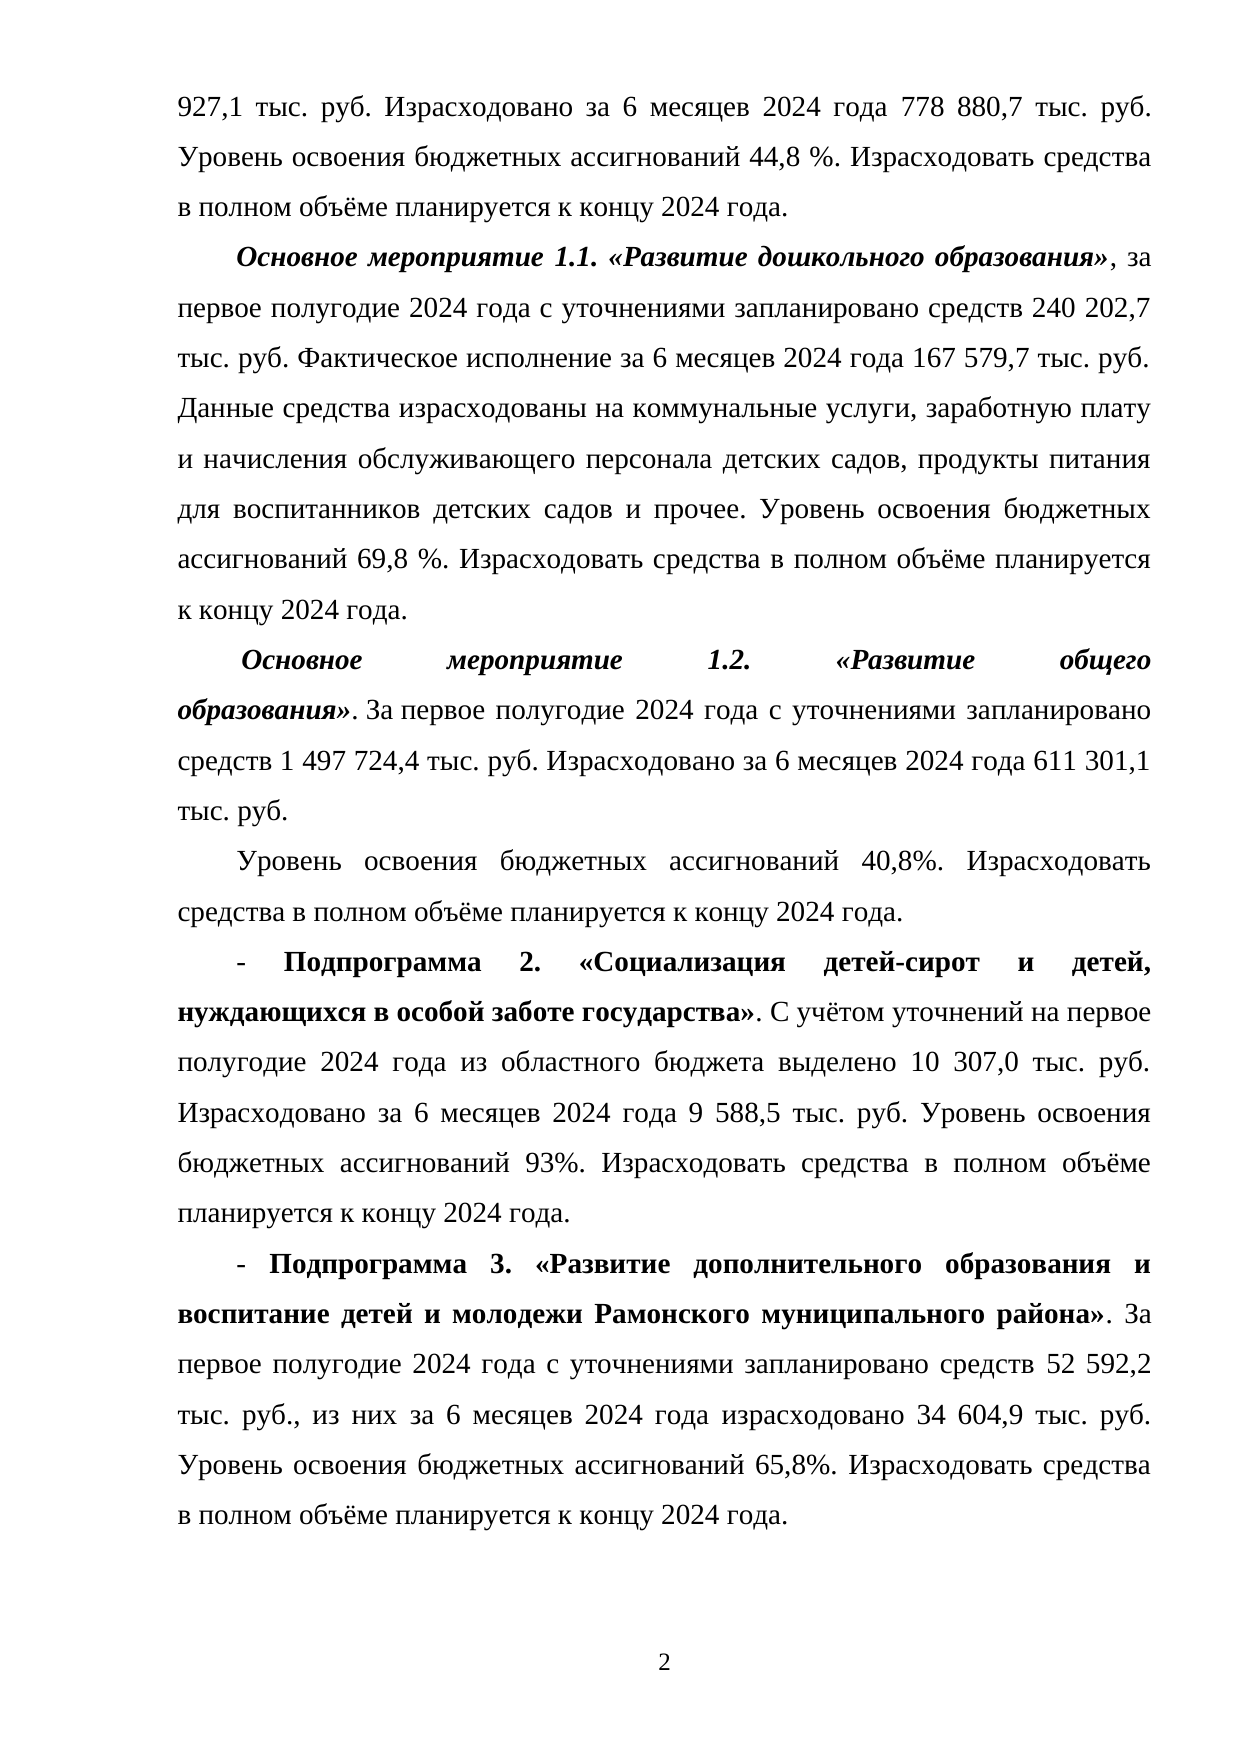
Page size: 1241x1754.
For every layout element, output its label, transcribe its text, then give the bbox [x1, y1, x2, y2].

text Основное мероприятие 1.2. «Развитие общего образования». За первое полугодие 2024 года с уточнениями запланировано средств 1 497 724,4 тыс. руб. Израсходовано за 6 месяцев 2024 года 611 301,1 тыс. руб. [177, 642, 1152, 827]
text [177, 89, 1152, 223]
text - Подпрограмма 3. «Развитие дополнительного образования и воспитание детей и молодежи Рамонского муниципального района». За первое полугодие 2024 года с уточнениями запланировано средств 52 592,2 тыс. руб., из них за 6 месяцев 2024 года израсходовано 34 604,9 тыс. руб. Уровень освоения бюджетных ассигнований 65,8%. Израсходовать средства в полном объёме планируется к концу 2024 года. [177, 1246, 1152, 1531]
text Уровень освоения бюджетных ассигнований 40,8%. Израсходовать средства в полном объёме планируется к концу 2024 года. [177, 843, 1152, 927]
text Основное мероприятие 1.1. «Развитие дошкольного образования», за первое полугодие 2024 года с уточнениями запланировано средств 240 202,7 тыс. руб. Фактическое исполнение за 6 месяцев 2024 года 167 579,7 тыс. руб. Данные средства израсходованы на коммунальные услуги, заработную плату и начисления обслуживающего персонала детских садов, продукты питания для воспитанников детских садов и прочее. Уровень освоения бюджетных ассигнований 69,8 %. Израсходовать средства в полном объёме планируется к концу 2024 года. [177, 239, 1152, 625]
text - Подпрограмма 2. «Социализация детей-сирот и детей, нуждающихся в особой заботе государства». С учётом уточнений на первое полугодие 2024 года из областного бюджета выделено 10 307,0 тыс. руб. Израсходовано за 6 месяцев 2024 года 9 588,5 тыс. руб. Уровень освоения бюджетных ассигнований 93%. Израсходовать средства в полном объёме планируется к концу 2024 года. [177, 944, 1152, 1229]
